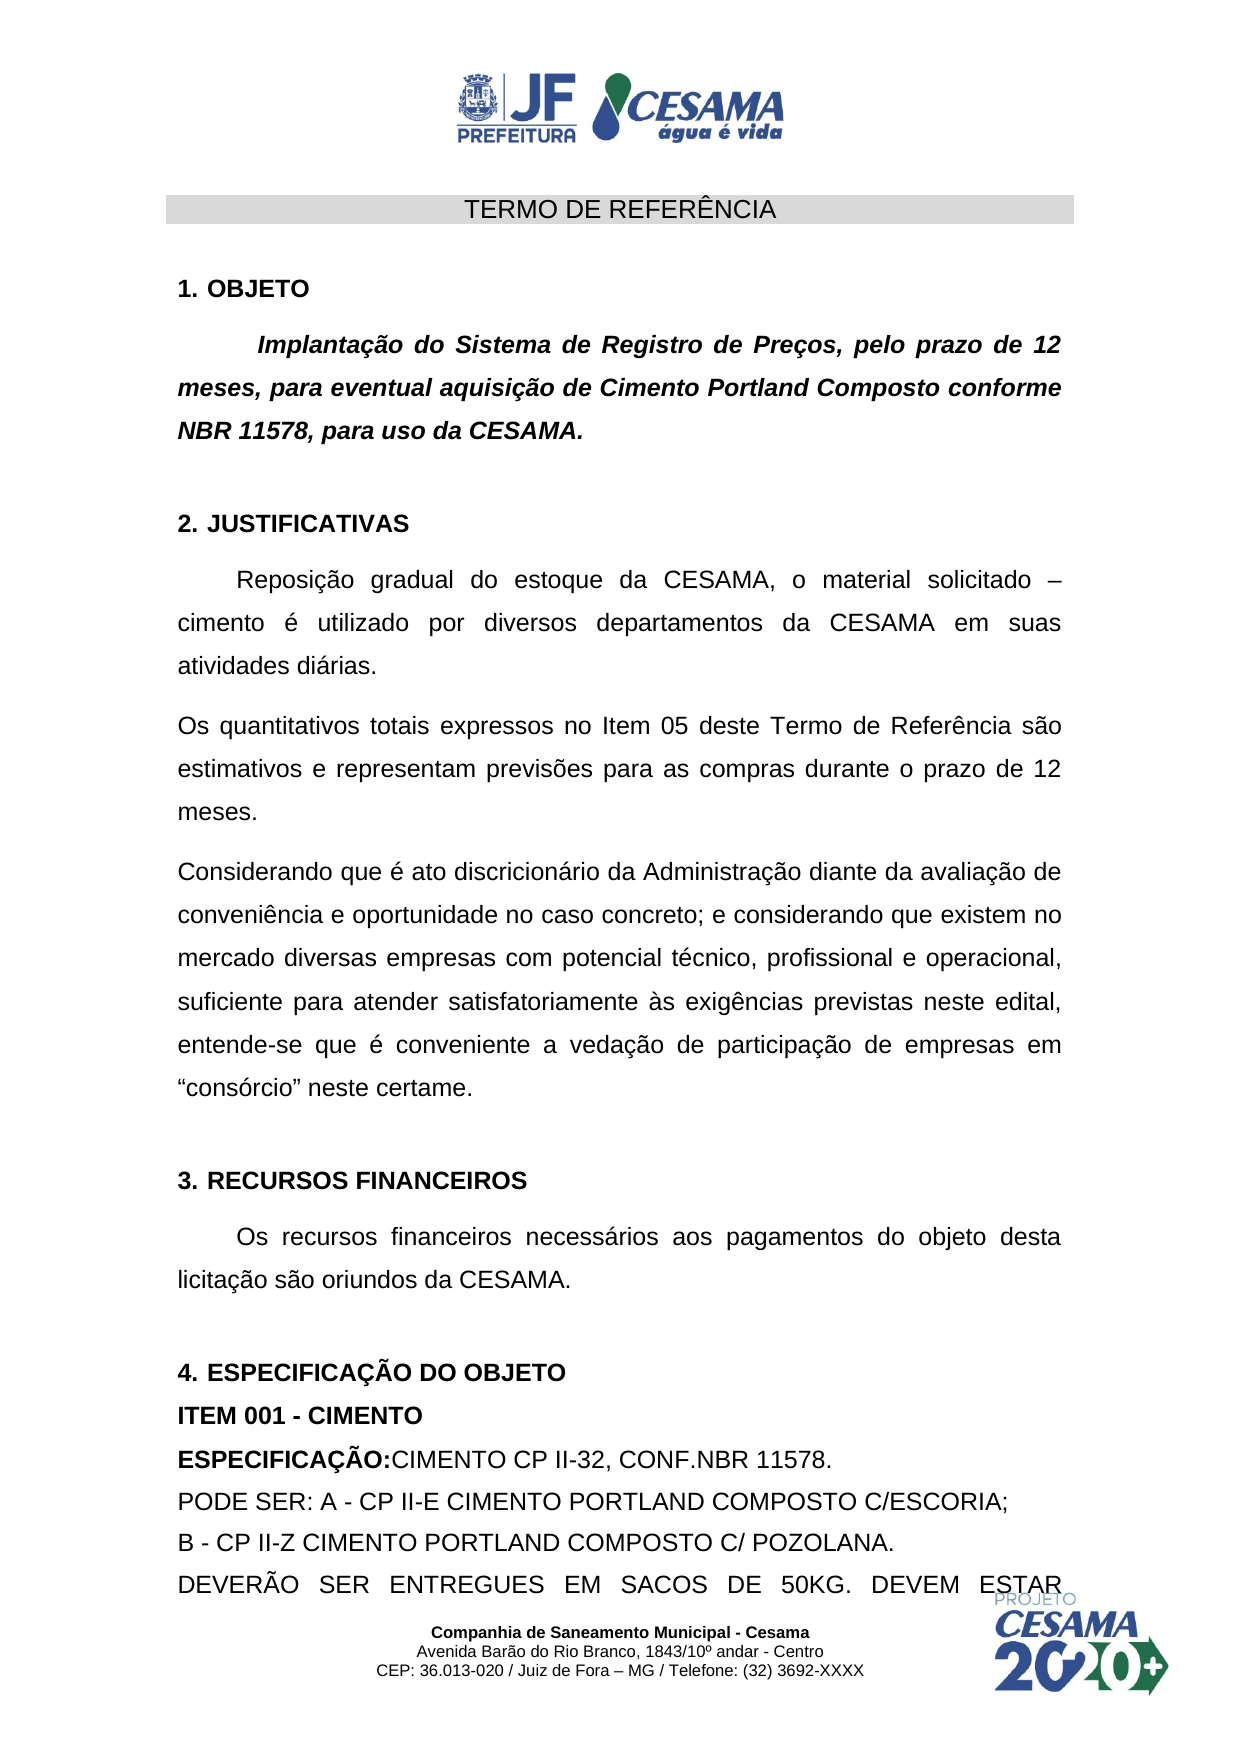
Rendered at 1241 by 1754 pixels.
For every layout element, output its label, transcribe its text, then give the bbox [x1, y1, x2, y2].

picture [456, 73, 784, 143]
list ESPECIFICAÇÃO DO OBJETO [177, 1358, 1063, 1386]
text Implantação do Sistema de Registro de Preços, pelo prazo de 12 meses, para eventual aquisição de Cimento Portland Composto conforme NBR 11578, para uso da CESAMA. [177, 330, 1063, 445]
picture [995, 1592, 1169, 1696]
text Considerando que é ato discricionário da Administração diante da avaliação de conveniência e oportunidade no caso concreto; e considerando que existem no mercado diversas empresas com potencial técnico, profissional e operacional, suficiente para atender satisfatoriamente às exigências previstas neste edital, entende-se que é conveniente a vedação de participação de empresas em “consórcio” neste certame. [177, 857, 1063, 1101]
list OBJETO [177, 274, 1063, 303]
text PODE SER: A - CP II-E CIMENTO PORTLAND COMPOSTO C/ESCORIA; [177, 1490, 1063, 1515]
list JUSTIFICATIVAS [177, 509, 1063, 538]
table_header TERMO DE REFERÊNCIA [166, 195, 1074, 224]
list RECURSOS FINANCEIROS [177, 1166, 1063, 1194]
text ESPECIFICAÇÃO:CIMENTO CP II-32, CONF.NBR 11578. [177, 1448, 1063, 1473]
text B - CP II-Z CIMENTO PORTLAND COMPOSTO C/ POZOLANA. [177, 1532, 1063, 1557]
text Reposição gradual do estoque da CESAMA, o material solicitado – cimento é utilizado por diversos departamentos da CESAMA em suas atividades diárias. [177, 565, 1063, 680]
text Os quantitativos totais expressos no Item 05 deste Termo de Referência são estimativos e representam previsões para as compras durante o prazo de 12 meses. [177, 711, 1063, 826]
text Os recursos financeiros necessários aos pagamentos do objeto desta licitação são oriundos da CESAMA. [177, 1221, 1063, 1293]
text ITEM 001 - CIMENTO [177, 1401, 1063, 1429]
